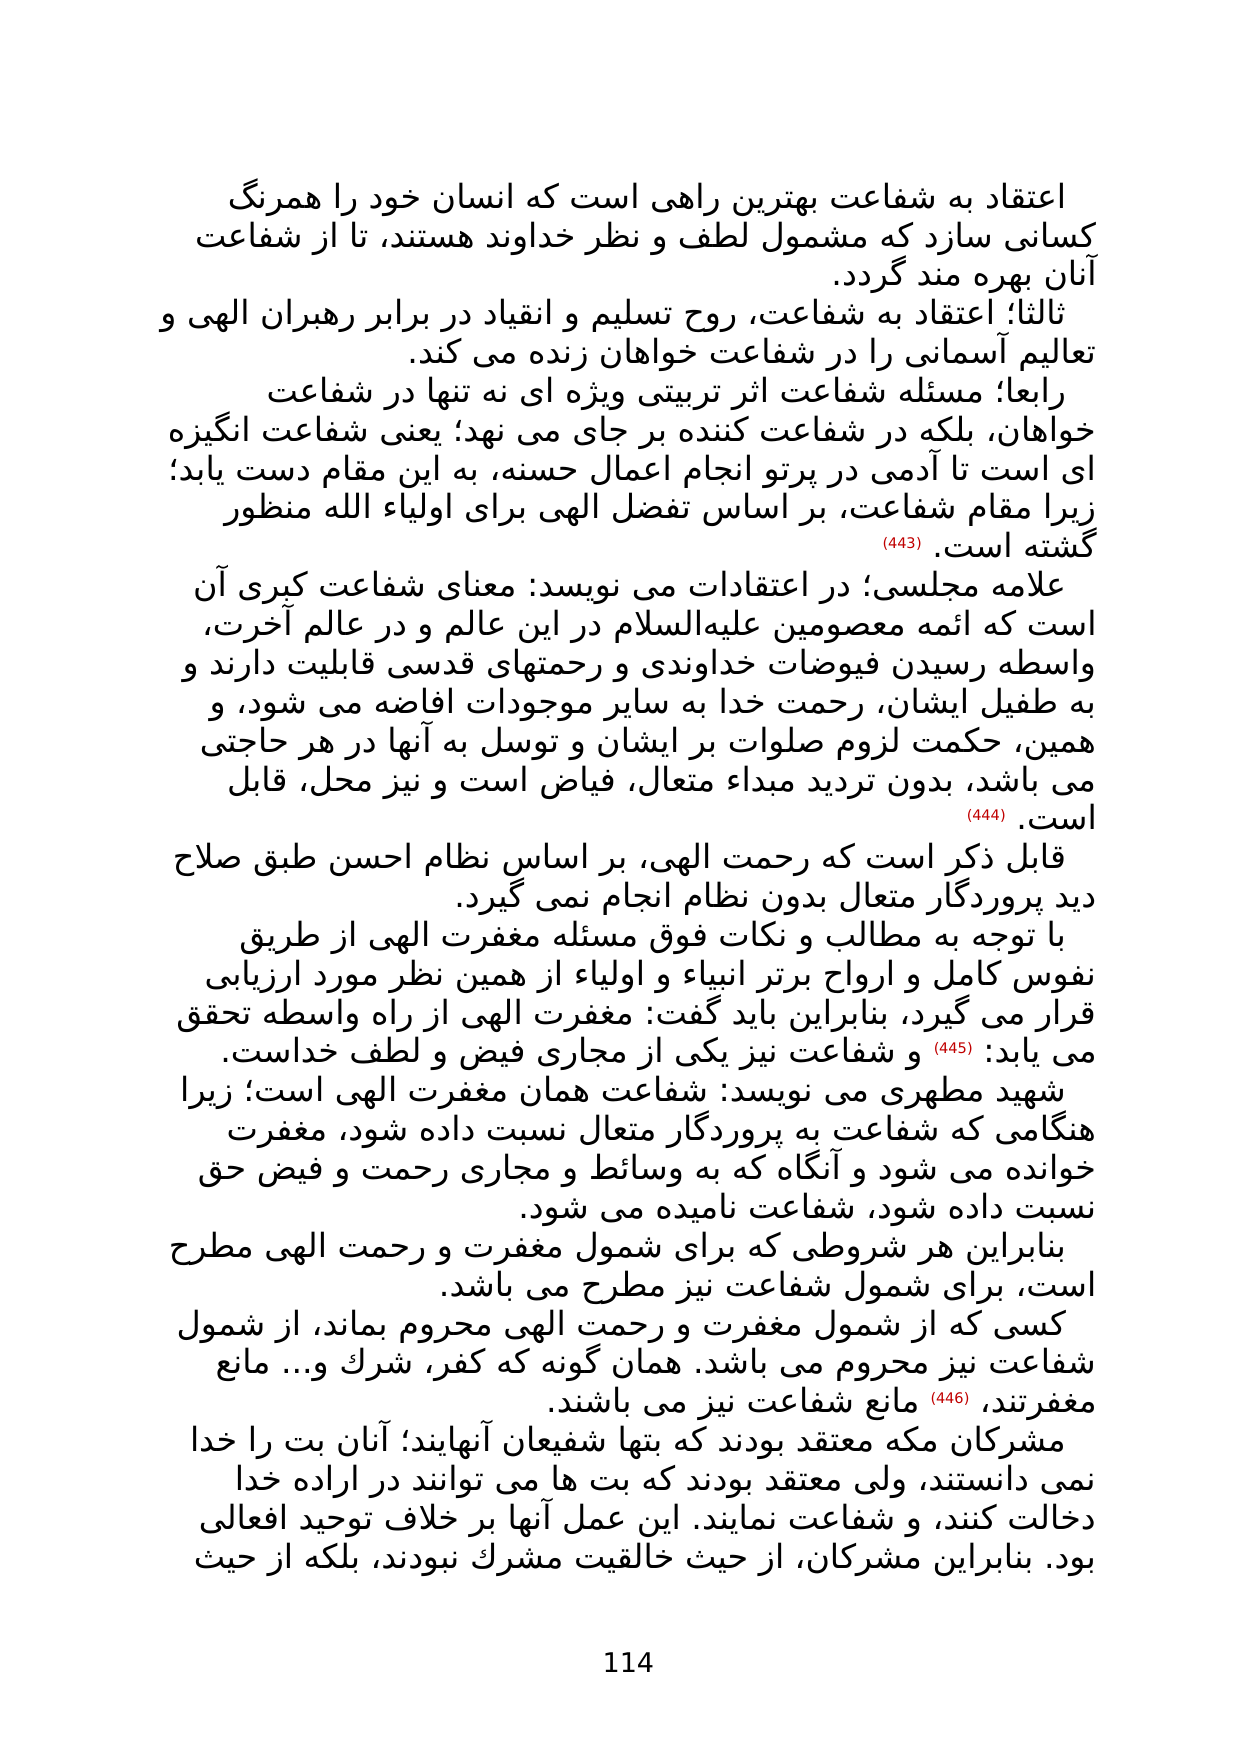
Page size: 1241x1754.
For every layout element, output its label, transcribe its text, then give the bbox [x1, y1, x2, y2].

text بنابراین هر شروطى كه براى شمول مغفرت و رحمت الهى مطرح است، براى شمول شفاعت نیز مطرح مى باشد. [159, 1226, 1097, 1304]
text قابل ذكر است كه رحمت الهى، بر اساس نظام احسن طبق صلاح دید پروردگار متعال بدون نظام انجام نمى گیرد. [159, 838, 1097, 915]
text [159, 1421, 1097, 1576]
text كسى كه از شمول مغفرت و رحمت الهى محروم بماند، از شمول شفاعت نیز محروم مى باشد. همان گونه كه كفر، شرك و... مانع مغفرتند، (446) مانع شفاعت نیز مى باشند. [159, 1304, 1097, 1421]
text اعتقاد به شفاعت بهترین راهى است كه انسان خود را همرنگ كسانى سازد كه مشمول لطف و نظر خداوند هستند، تا از شفاعت آنان بهره مند گردد. [159, 177, 1097, 294]
text علامه مجلسى؛ در اعتقادات مى نویسد: معناى شفاعت كبرى آن است كه ائمه معصومین عليه‌السلام در این عالم و در عالم آخرت، واسطه رسیدن فیوضات خداوندى و رحمتهاى قدسى قابلیت دارند و به طفیل ایشان، رحمت خدا به سایر موجودات افاضه مى شود، و همین، حكمت لزوم صلوات بر ایشان و توسل به آنها در هر حاجتى مى باشد، بدون تردید مبداء متعال، فیاض است و نیز محل، قابل است. (444) [159, 566, 1097, 838]
text رابعا؛ مسئله شفاعت اثر تربیتى ویژه اى نه تنها در شفاعت خواهان، بلكه در شفاعت كننده بر جاى مى نهد؛ یعنى شفاعت انگیزه اى است تا آدمى در پرتو انجام اعمال حسنه، به این مقام دست یابد؛ زیرا مقام شفاعت، بر اساس تفضل الهى براى اولیاء الله منظور گشته است. (443) [159, 371, 1097, 566]
text شهید مطهرى مى نویسد: شفاعت همان مغفرت الهى است؛ زیرا هنگامى كه شفاعت به پروردگار متعال نسبت داده شود، مغفرت خوانده مى شود و آنگاه كه به وسائط و مجارى رحمت و فیض حق نسبت داده شود، شفاعت نامیده مى شود. [159, 1071, 1097, 1226]
text ثالثا؛ اعتقاد به شفاعت، روح تسلیم و انقیاد در برابر رهبران الهى و تعالیم آسمانى را در شفاعت خواهان زنده مى كند. [159, 294, 1097, 371]
text با توجه به مطالب و نكات فوق مسئله مغفرت الهى از طریق نفوس كامل و ارواح برتر انبیاء و اولیاء از همین نظر مورد ارزیابى قرار مى گیرد، بنابراین باید گفت: مغفرت الهى از راه واسطه تحقق مى یابد: (445) و شفاعت نیز یكى از مجارى فیض و لطف خداست. [159, 915, 1097, 1071]
